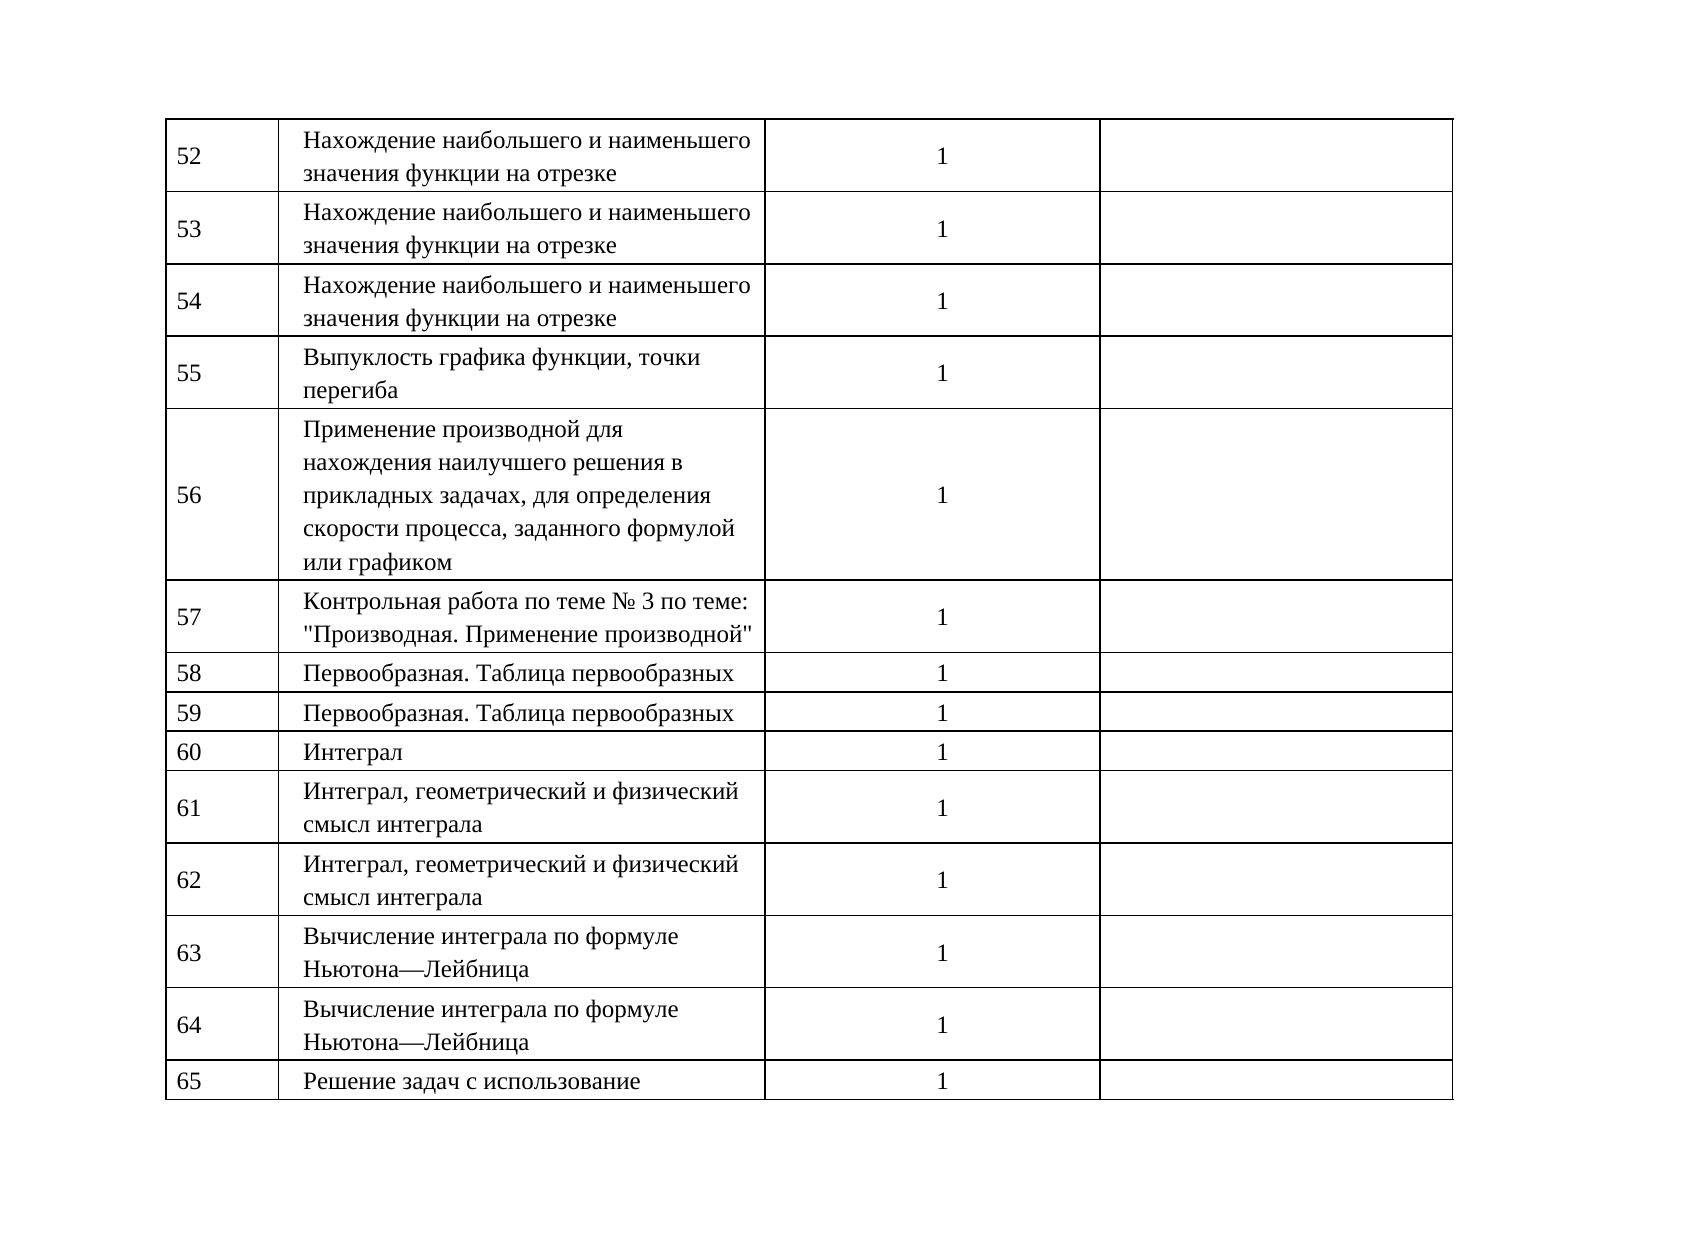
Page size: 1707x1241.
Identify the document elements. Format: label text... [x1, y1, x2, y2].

table_cell 63 [167, 916, 278, 987]
table_cell 60 [167, 732, 278, 770]
table_cell 1 [766, 120, 1099, 191]
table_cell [279, 1061, 764, 1099]
table_cell 56 [167, 409, 278, 579]
table_cell 1 [766, 988, 1099, 1059]
table_cell 54 [167, 265, 278, 335]
table_cell 1 [766, 771, 1099, 842]
table_cell [1101, 337, 1452, 408]
table_cell 1 [766, 409, 1099, 579]
table_cell [1101, 693, 1452, 730]
table_cell 59 [167, 693, 278, 730]
table_cell [1101, 192, 1452, 263]
table_cell 1 [766, 844, 1099, 914]
table_cell [1101, 988, 1452, 1059]
table_cell 64 [167, 988, 278, 1059]
table_cell [1101, 771, 1452, 842]
table_cell 1 [766, 1061, 1099, 1099]
table_cell Первообразная. Таблица первообразных [279, 653, 764, 691]
table_cell [1101, 732, 1452, 770]
table_cell Интеграл, геометрический и физический смысл интеграла [279, 844, 764, 914]
table_cell Применение производной для нахождения наилучшего решения в прикладных задачах, для определения скорости процесса, заданного формулой или графиком [279, 409, 764, 579]
table_cell 52 [167, 120, 278, 191]
table_cell [1101, 120, 1452, 191]
table_cell 1 [766, 916, 1099, 987]
table_cell Первообразная. Таблица первообразных [279, 693, 764, 730]
table_cell 65 [167, 1061, 278, 1099]
table_cell Вычисление интеграла по формуле Ньютона―Лейбница [279, 916, 764, 987]
table_cell 58 [167, 653, 278, 691]
table_cell 1 [766, 732, 1099, 770]
table_cell Контрольная работа по теме № 3 по теме: "Производная. Применение производной" [279, 581, 764, 652]
table_cell 61 [167, 771, 278, 842]
table_cell [1101, 409, 1452, 579]
table_cell Интеграл [279, 732, 764, 770]
table_cell [1101, 916, 1452, 987]
table_cell 57 [167, 581, 278, 652]
table_cell [1101, 1061, 1452, 1099]
table_cell [1101, 581, 1452, 652]
table_cell [1101, 653, 1452, 691]
table_cell Нахождение наибольшего и наименьшего значения функции на отрезке [279, 192, 764, 263]
table_cell 62 [167, 844, 278, 914]
table_cell 1 [766, 265, 1099, 335]
table_cell 1 [766, 337, 1099, 408]
table_cell 55 [167, 337, 278, 408]
table_cell Интеграл, геометрический и физический смысл интеграла [279, 771, 764, 842]
table_cell 1 [766, 653, 1099, 691]
table_cell [1101, 844, 1452, 914]
table_cell Выпуклость графика функции, точки перегиба [279, 337, 764, 408]
table_cell Нахождение наибольшего и наименьшего значения функции на отрезке [279, 120, 764, 191]
table_cell Вычисление интеграла по формуле Ньютона―Лейбница [279, 988, 764, 1059]
table_cell 1 [766, 192, 1099, 263]
table_cell 1 [766, 581, 1099, 652]
table_cell Нахождение наибольшего и наименьшего значения функции на отрезке [279, 265, 764, 335]
table_cell [1101, 265, 1452, 335]
table_cell 1 [766, 693, 1099, 730]
table_cell 53 [167, 192, 278, 263]
